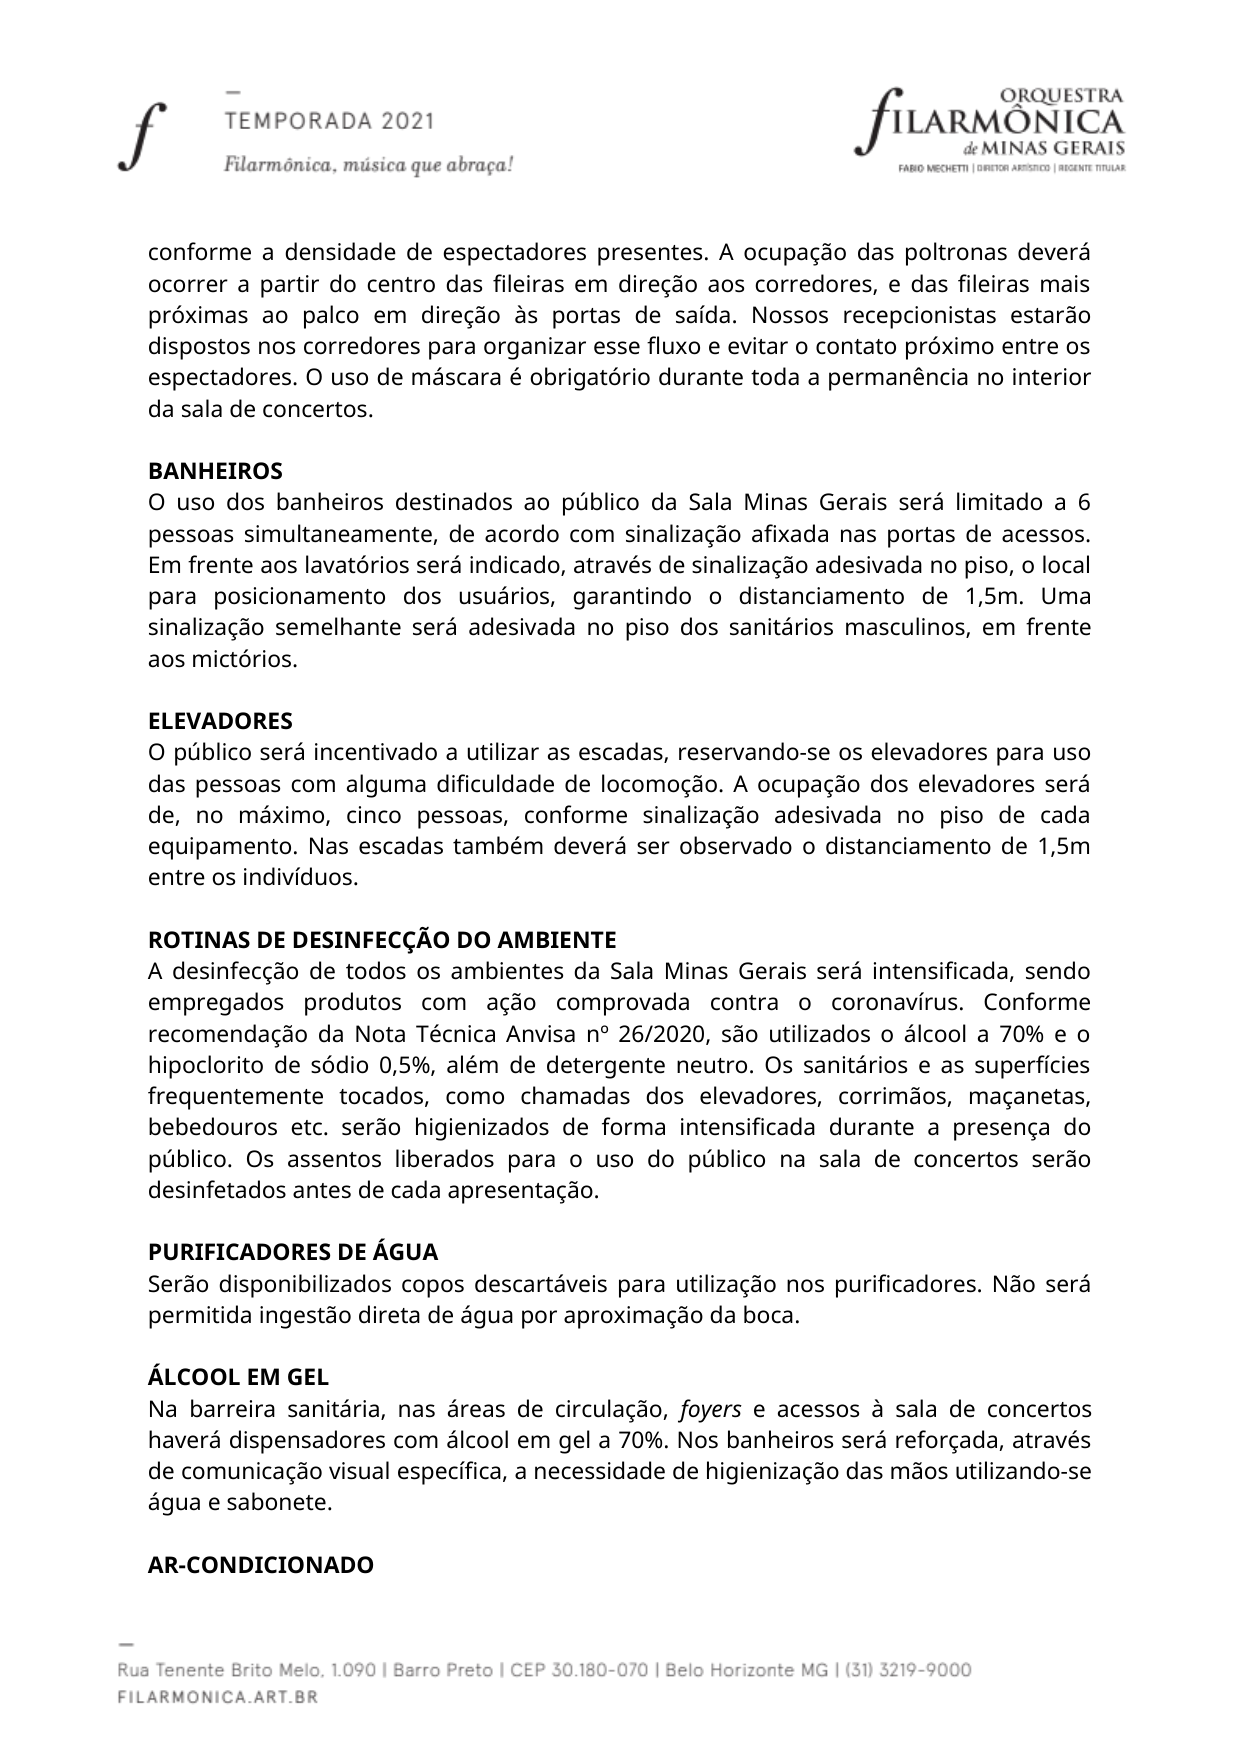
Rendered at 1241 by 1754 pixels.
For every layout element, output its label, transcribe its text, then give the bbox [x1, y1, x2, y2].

text ROTINAS DE DESINFECÇÃO DO AMBIENTE [148, 924, 1092, 955]
text O público será incentivado a utilizar as escadas, reservando-se os elevadores para uso das pessoas com alguma dificuldade de locomoção. A ocupação dos elevadores será de, no máximo, cinco pessoas, conforme sinalização adesivada no piso de cada equipamento. Nas escadas também deverá ser observado o distanciamento de 1,5m entre os indivíduos. [148, 736, 1092, 892]
text PURIFICADORES DE ÁGUA [148, 1236, 1092, 1267]
text BANHEIROS [148, 455, 1092, 486]
text Na barreira sanitária, nas áreas de circulação, foyers e acessos à sala de concertos haverá dispensadores com álcool em gel a 70%. Nos banheiros será reforçada, através de comunicação visual específica, a necessidade de higienização das mãos utilizando-se água e sabonete. [148, 1392, 1092, 1517]
text ÁLCOOL EM GEL [148, 1361, 1092, 1392]
text O uso dos banheiros destinados ao público da Sala Minas Gerais será limitado a 6 pessoas simultaneamente, de acordo com sinalização afixada nas portas de acessos. Em frente aos lavatórios será indicado, através de sinalização adesivada no piso, o local para posicionamento dos usuários, garantindo o distanciamento de 1,5m. Uma sinalização semelhante será adesivada no piso dos sanitários masculinos, em frente aos mictórios. [148, 486, 1092, 674]
text A desinfecção de todos os ambientes da Sala Minas Gerais será intensificada, sendo empregados produtos com ação comprovada contra o coronavírus. Conforme recomendação da Nota Técnica Anvisa nº 26/2020, são utilizados o álcool a 70% e o hipoclorito de sódio 0,5%, além de detergente neutro. Os sanitários e as superfícies frequentemente tocados, como chamadas dos elevadores, corrimãos, maçanetas, bebedouros etc. serão higienizados de forma intensificada durante a presença do público. Os assentos liberados para o uso do público na sala de concertos serão desinfetados antes de cada apresentação. [148, 955, 1092, 1205]
text AR-CONDICIONADO [148, 1549, 1092, 1580]
text ELEVADORES [148, 705, 1092, 736]
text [148, 236, 1092, 424]
text Serão disponibilizados copos descartáveis para utilização nos purificadores. Não será permitida ingestão direta de água por aproximação da boca. [148, 1267, 1092, 1330]
